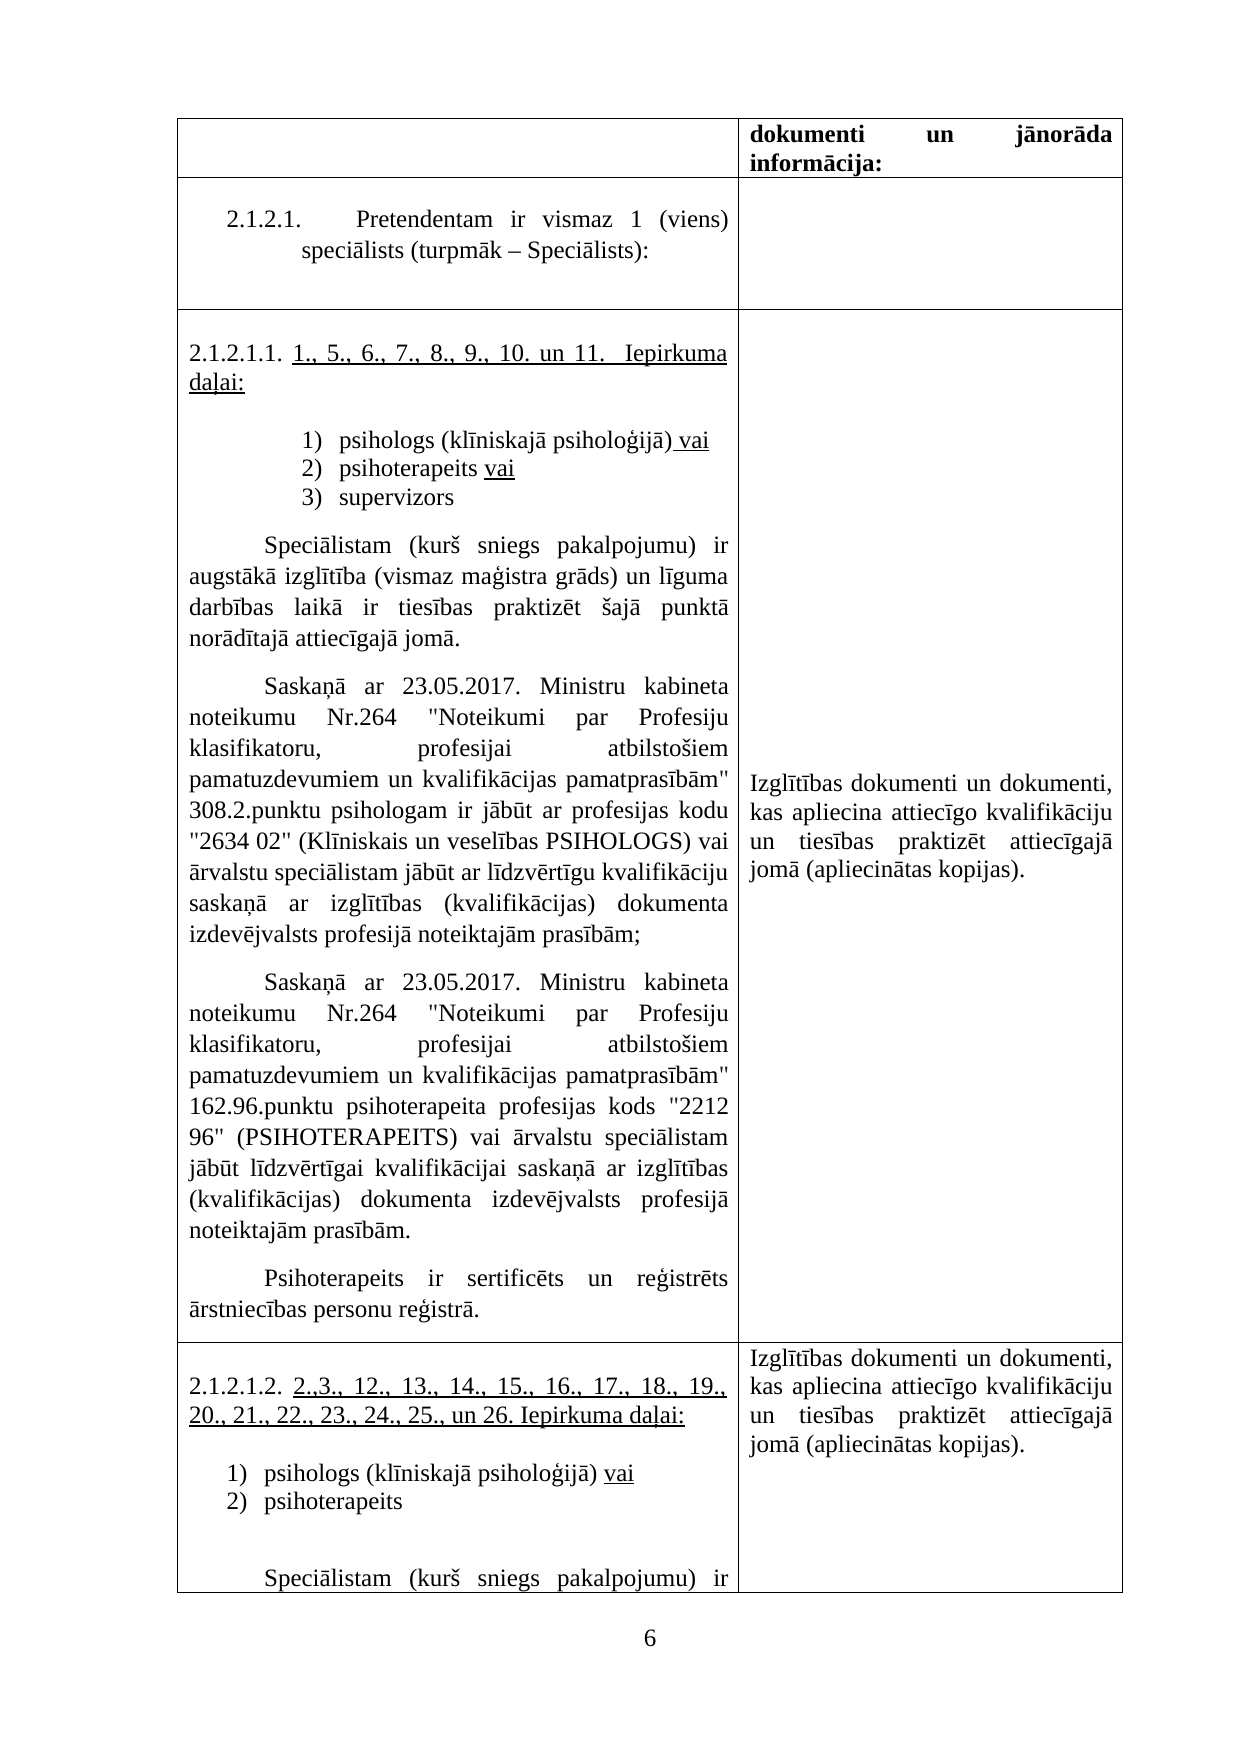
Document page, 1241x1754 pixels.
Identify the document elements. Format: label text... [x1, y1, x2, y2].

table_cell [178, 1343, 738, 1592]
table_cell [739, 1343, 1122, 1592]
table_cell [739, 178, 1122, 309]
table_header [178, 119, 738, 177]
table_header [739, 119, 1122, 177]
table_cell 2.1.2.1.1. 1., 5., 6., 7., 8., 9., 10. un 11. Iepirkuma daļai: psihologs (klīniskajā psiholoģijā) vai psihoterapeits vai supervizors Speciālistam (kurš sniegs pakalpojumu) ir augstākā izglītība (vismaz maģistra grāds) un līguma darbības laikā ir tiesības praktizēt šajā punktā norādītajā attiecīgajā jomā. Saskaņā ar 23.05.2017. Ministru kabineta noteikumu Nr.264 "Noteikumi par Profesiju klasifikatoru, profesijai atbilstošiem pamatuzdevumiem un kvalifikācijas pamatprasībām" 308.2.punktu psihologam ir jābūt ar profesijas kodu "2634 02" (Klīniskais un veselības PSIHOLOGS) vai ārvalstu speciālistam jābūt ar līdzvērtīgu kvalifikāciju saskaņā ar izglītības (kvalifikācijas) dokumenta izdevējvalsts profesijā noteiktajām prasībām; Saskaņā ar 23.05.2017. Ministru kabineta noteikumu Nr.264 "Noteikumi par Profesiju klasifikatoru, profesijai atbilstošiem pamatuzdevumiem un kvalifikācijas pamatprasībām" 162.96.punktu psihoterapeita profesijas kods "2212 96" (PSIHOTERAPEITS) vai ārvalstu speciālistam jābūt līdzvērtīgai kvalifikācijai saskaņā ar izglītības (kvalifikācijas) dokumenta izdevējvalsts profesijā noteiktajām prasībām. Psihoterapeits ir sertificēts un reģistrēts ārstniecības personu reģistrā. [178, 310, 738, 1342]
table_cell Izglītības dokumenti un dokumenti, kas apliecina attiecīgo kvalifikāciju un tiesības praktizēt attiecīgajā jomā (apliecinātas kopijas). [739, 310, 1122, 1342]
table_cell Pretendentam ir vismaz 1 (viens) speciālists (turpmāk – Speciālists): [178, 178, 738, 309]
